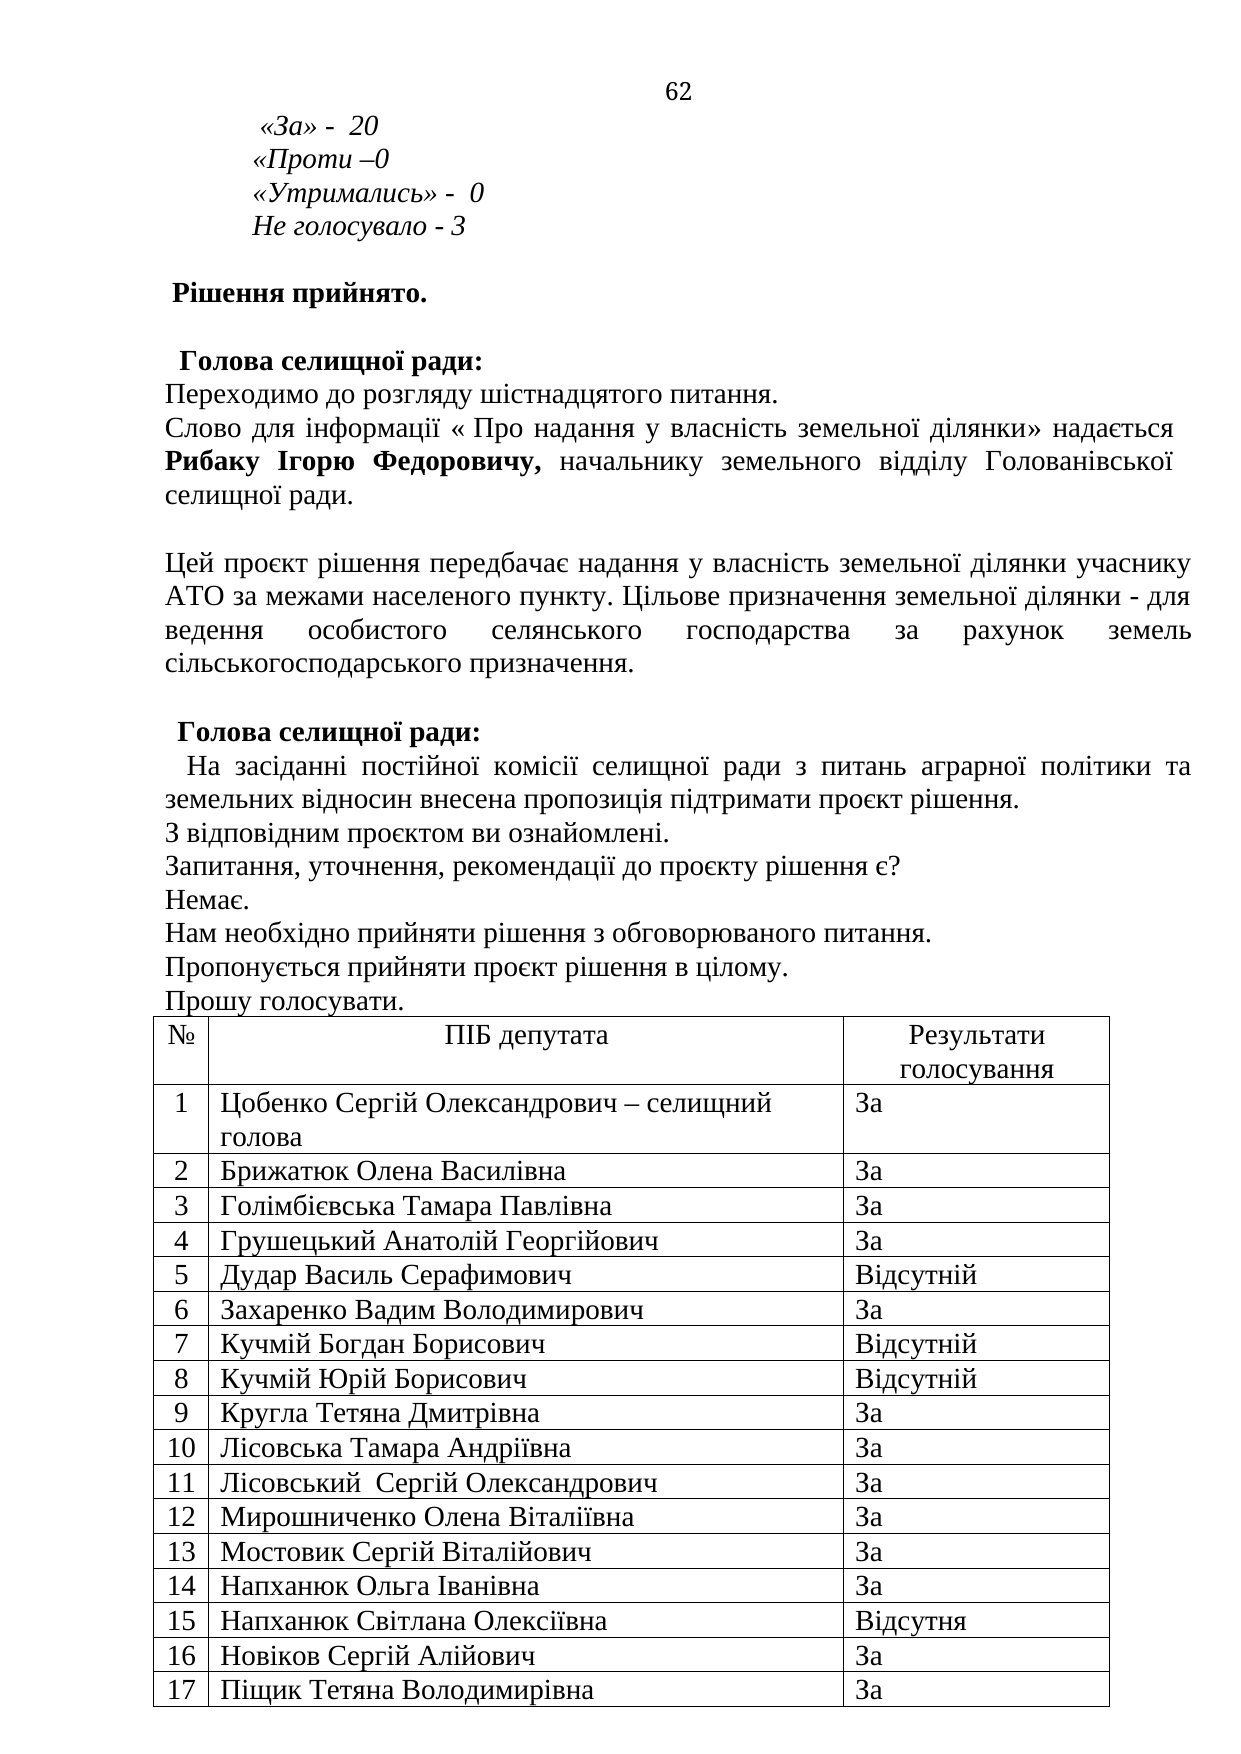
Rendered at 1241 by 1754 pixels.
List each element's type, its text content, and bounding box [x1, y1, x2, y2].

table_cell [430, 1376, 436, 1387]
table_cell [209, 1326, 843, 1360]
text Запитання, уточнення, рекомендації до проєкту рішення є? [164, 848, 1192, 882]
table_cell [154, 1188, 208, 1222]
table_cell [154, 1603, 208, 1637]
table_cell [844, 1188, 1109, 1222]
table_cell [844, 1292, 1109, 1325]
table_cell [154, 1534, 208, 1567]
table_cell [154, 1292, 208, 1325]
text З відповідним проєктом ви ознайомлені. [164, 815, 1192, 848]
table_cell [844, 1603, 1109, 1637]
text Не голосувало - 3 [252, 208, 1192, 242]
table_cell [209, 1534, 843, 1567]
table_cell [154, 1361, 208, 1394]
title Цей проєкт рішення передбачає надання у власність земельної ділянки учаснику АТО за межами населеного пункту. Цільове призначення земельної ділянки - для ведення особистого селянського господарства за рахунок земель сільськогосподарського призначення. [164, 545, 1192, 679]
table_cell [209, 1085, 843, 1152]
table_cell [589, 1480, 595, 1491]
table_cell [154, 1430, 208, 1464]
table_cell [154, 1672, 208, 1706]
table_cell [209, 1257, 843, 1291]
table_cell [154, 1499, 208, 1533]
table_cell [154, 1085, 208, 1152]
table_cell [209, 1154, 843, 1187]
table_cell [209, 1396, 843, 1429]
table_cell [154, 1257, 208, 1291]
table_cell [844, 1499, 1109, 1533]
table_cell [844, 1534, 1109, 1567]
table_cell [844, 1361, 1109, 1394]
text Слово для інформації « Про надання у власність земельної ділянки» надається Рибаку Ігорю Федоровичу, начальнику земельного відділу Голованівської селищної ради. [164, 410, 1173, 510]
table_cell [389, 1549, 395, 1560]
text «Проти –0 [252, 141, 1192, 175]
text Немає. [164, 882, 1192, 916]
subtitle Голова селищної ради: [177, 714, 1192, 748]
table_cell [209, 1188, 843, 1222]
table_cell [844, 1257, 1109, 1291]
text На засіданні постійної комісії селищної ради з питань аграрної політики та земельних відносин внесена пропозиція підтримати проєкт рішення. [164, 748, 1192, 815]
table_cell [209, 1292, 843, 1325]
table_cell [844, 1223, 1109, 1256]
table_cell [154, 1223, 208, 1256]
text Нам необхідно прийняти рішення з обговорюваного питання. [164, 916, 1192, 949]
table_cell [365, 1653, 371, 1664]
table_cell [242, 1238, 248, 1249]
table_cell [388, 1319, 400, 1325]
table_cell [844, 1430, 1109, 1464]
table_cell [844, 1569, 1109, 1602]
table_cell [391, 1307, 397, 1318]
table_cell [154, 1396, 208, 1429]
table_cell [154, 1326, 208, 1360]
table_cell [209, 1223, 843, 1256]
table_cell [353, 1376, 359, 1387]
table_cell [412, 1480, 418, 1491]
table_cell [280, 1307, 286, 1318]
text Прошу голосувати. [164, 983, 1192, 1016]
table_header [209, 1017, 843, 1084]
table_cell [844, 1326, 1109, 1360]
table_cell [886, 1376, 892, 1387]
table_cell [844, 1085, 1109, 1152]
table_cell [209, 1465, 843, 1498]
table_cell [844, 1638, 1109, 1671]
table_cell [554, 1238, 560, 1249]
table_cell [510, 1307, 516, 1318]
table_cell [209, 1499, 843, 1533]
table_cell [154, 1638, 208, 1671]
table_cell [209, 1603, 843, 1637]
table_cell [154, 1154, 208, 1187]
text Пропонується прийняти проєкт рішення в цілому. [164, 949, 1192, 983]
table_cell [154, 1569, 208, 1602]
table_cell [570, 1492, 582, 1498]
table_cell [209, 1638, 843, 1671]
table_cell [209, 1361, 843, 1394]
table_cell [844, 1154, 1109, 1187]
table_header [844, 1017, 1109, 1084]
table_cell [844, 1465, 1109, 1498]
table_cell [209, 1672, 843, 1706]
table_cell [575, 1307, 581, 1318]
subtitle Переходимо до розгляду шістнадцятого питання. [164, 376, 1192, 410]
text Голова селищної ради: [164, 343, 1182, 376]
text «За» - 20 [252, 108, 1192, 141]
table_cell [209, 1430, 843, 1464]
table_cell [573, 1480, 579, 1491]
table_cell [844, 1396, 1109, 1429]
text Рішення прийнято. [164, 276, 1192, 309]
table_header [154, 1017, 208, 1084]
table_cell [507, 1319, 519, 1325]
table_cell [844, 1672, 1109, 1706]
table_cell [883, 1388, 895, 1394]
text «Утримались» - 0 [252, 175, 1192, 208]
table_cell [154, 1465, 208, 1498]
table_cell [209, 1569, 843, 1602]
